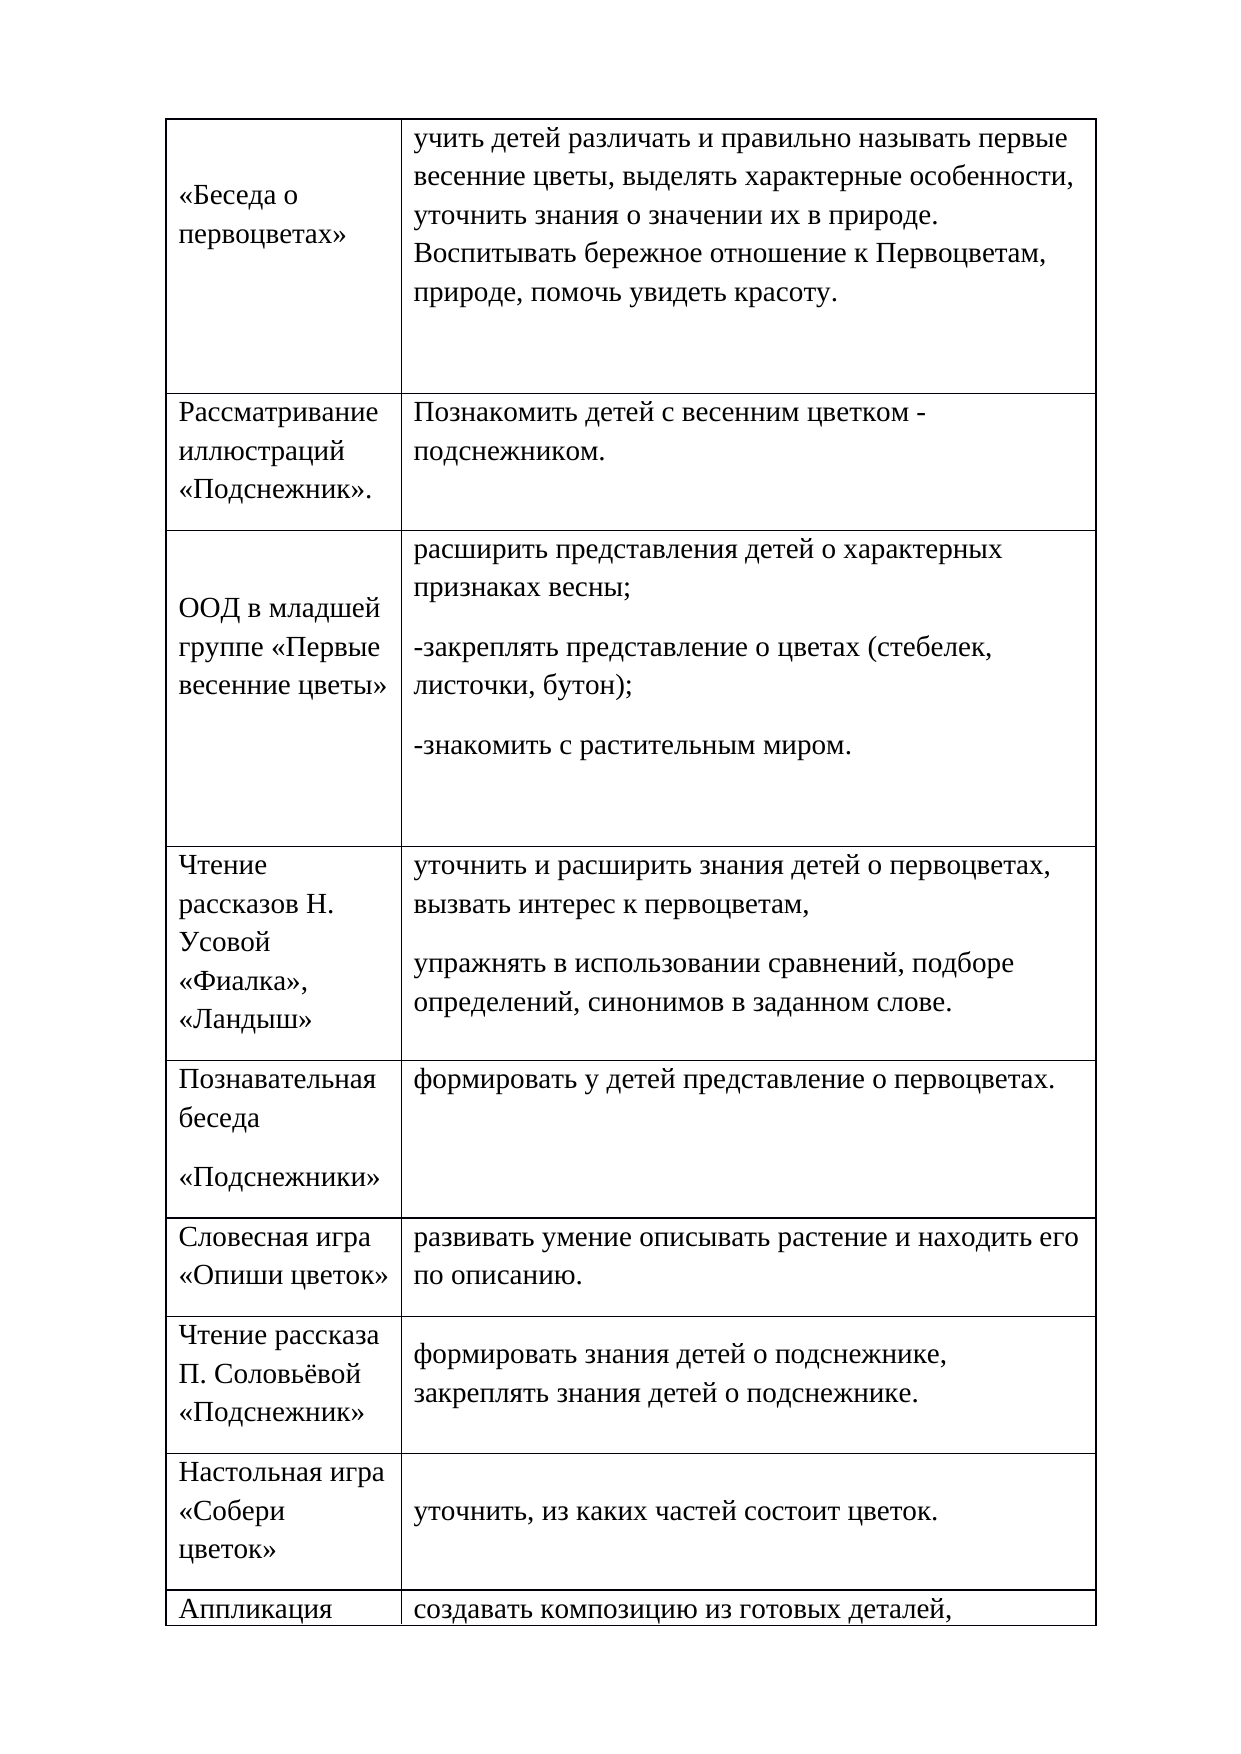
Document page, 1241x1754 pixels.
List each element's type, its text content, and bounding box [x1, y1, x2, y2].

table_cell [167, 1591, 401, 1624]
table_cell учить детей различать и правильно называть первые весенние цветы, выделять характерные особенности, уточнить знания о значении их в природе. Воспитывать бережное отношение к Первоцветам, природе, помочь увидеть красоту. [402, 120, 1095, 393]
table_cell уточнить и расширить знания детей о первоцветах, вызвать интерес к первоцветам, упражнять в использовании сравнений, подборе определений, синонимов в заданном слове. [402, 847, 1095, 1059]
table_cell Словесная игра «Опиши цветок» [167, 1219, 401, 1316]
table_cell развивать умение описывать растение и находить его по описанию. [402, 1219, 1095, 1316]
table_cell формировать знания детей о подснежнике, закреплять знания детей о подснежнике. [402, 1317, 1095, 1452]
table_cell Познавательная беседа «Подснежники» [167, 1061, 401, 1217]
table_cell расширить представления детей о характерных признаках весны; -закреплять представление о цветах (стебелек, листочки, бутон); -знакомить с растительным миром. [402, 531, 1095, 846]
table_cell Рассматривание иллюстраций «Подснежник». [167, 394, 401, 529]
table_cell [402, 1591, 1095, 1624]
table_cell Настольная игра «Собери цветок» [167, 1454, 401, 1589]
table_cell уточнить, из каких частей состоит цветок. [402, 1454, 1095, 1589]
table_cell формировать у детей представление о первоцветах. [402, 1061, 1095, 1217]
table_cell «Беседа о первоцветах» [167, 120, 401, 393]
table_cell ООД в младшей группе «Первые весенние цветы» [167, 531, 401, 846]
table_cell Чтение рассказа П. Соловьёвой «Подснежник» [167, 1317, 401, 1452]
table_cell Познакомить детей с весенним цветком - подснежником. [402, 394, 1095, 529]
table_cell Чтение рассказов Н. Усовой «Фиалка», «Ландыш» [167, 847, 401, 1059]
